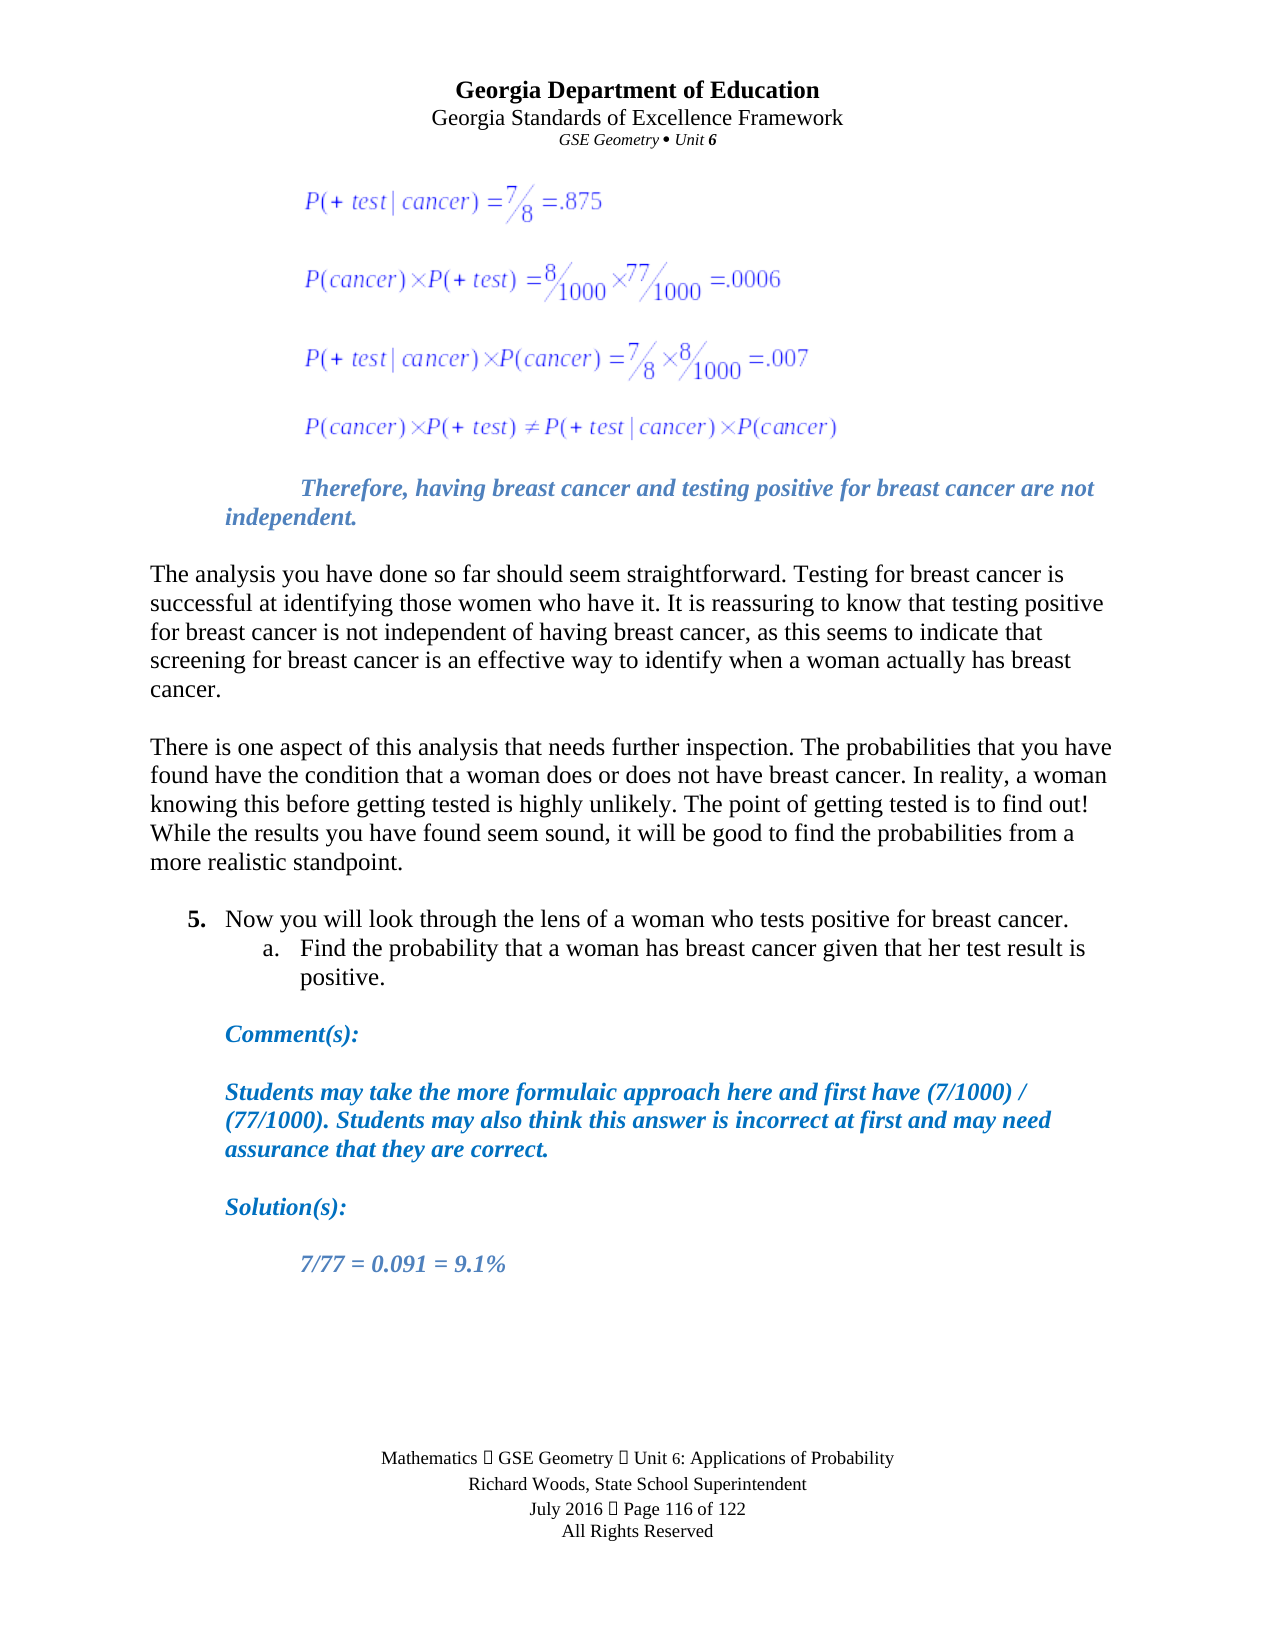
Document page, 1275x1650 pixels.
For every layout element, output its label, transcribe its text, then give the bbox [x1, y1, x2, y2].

text Therefore, having breast cancer and testing positive for breast cancer are not independent. [225, 473, 1125, 531]
text Solution(s): [150, 1192, 1125, 1221]
text The analysis you have done so far should seem straightforward. Testing for breast cancer is successful at identifying those women who have it. It is reassuring to know that testing positive for breast cancer is not independent of having breast cancer, as this seems to indicate that screening for breast cancer is an effective way to identify when a woman actually has breast cancer. [150, 559, 1125, 703]
text Comment(s): [150, 1019, 1125, 1048]
text There is one aspect of this analysis that needs further inspection. The probabilities that you have found have the condition that a woman does or does not have breast cancer. In reality, a woman knowing this before getting tested is highly unlikely. The point of getting tested is to find out! While the results you have found seem sound, it will be good to find the probabilities from a more realistic standpoint. [150, 732, 1125, 876]
text Students may take the more formulaic approach here and first have (7/1000) / (77/1000). Students may also think this answer is incorrect at first and may need assurance that they are correct. [225, 1077, 1125, 1163]
list Now you will look through the lens of a woman who tests positive for breast cancer. [187, 904, 1125, 933]
list Find the probability that a woman has breast cancer given that her test result is positive. [262, 933, 1125, 991]
text 7/77 = 0.091 = 9.1% [300, 1249, 1125, 1278]
